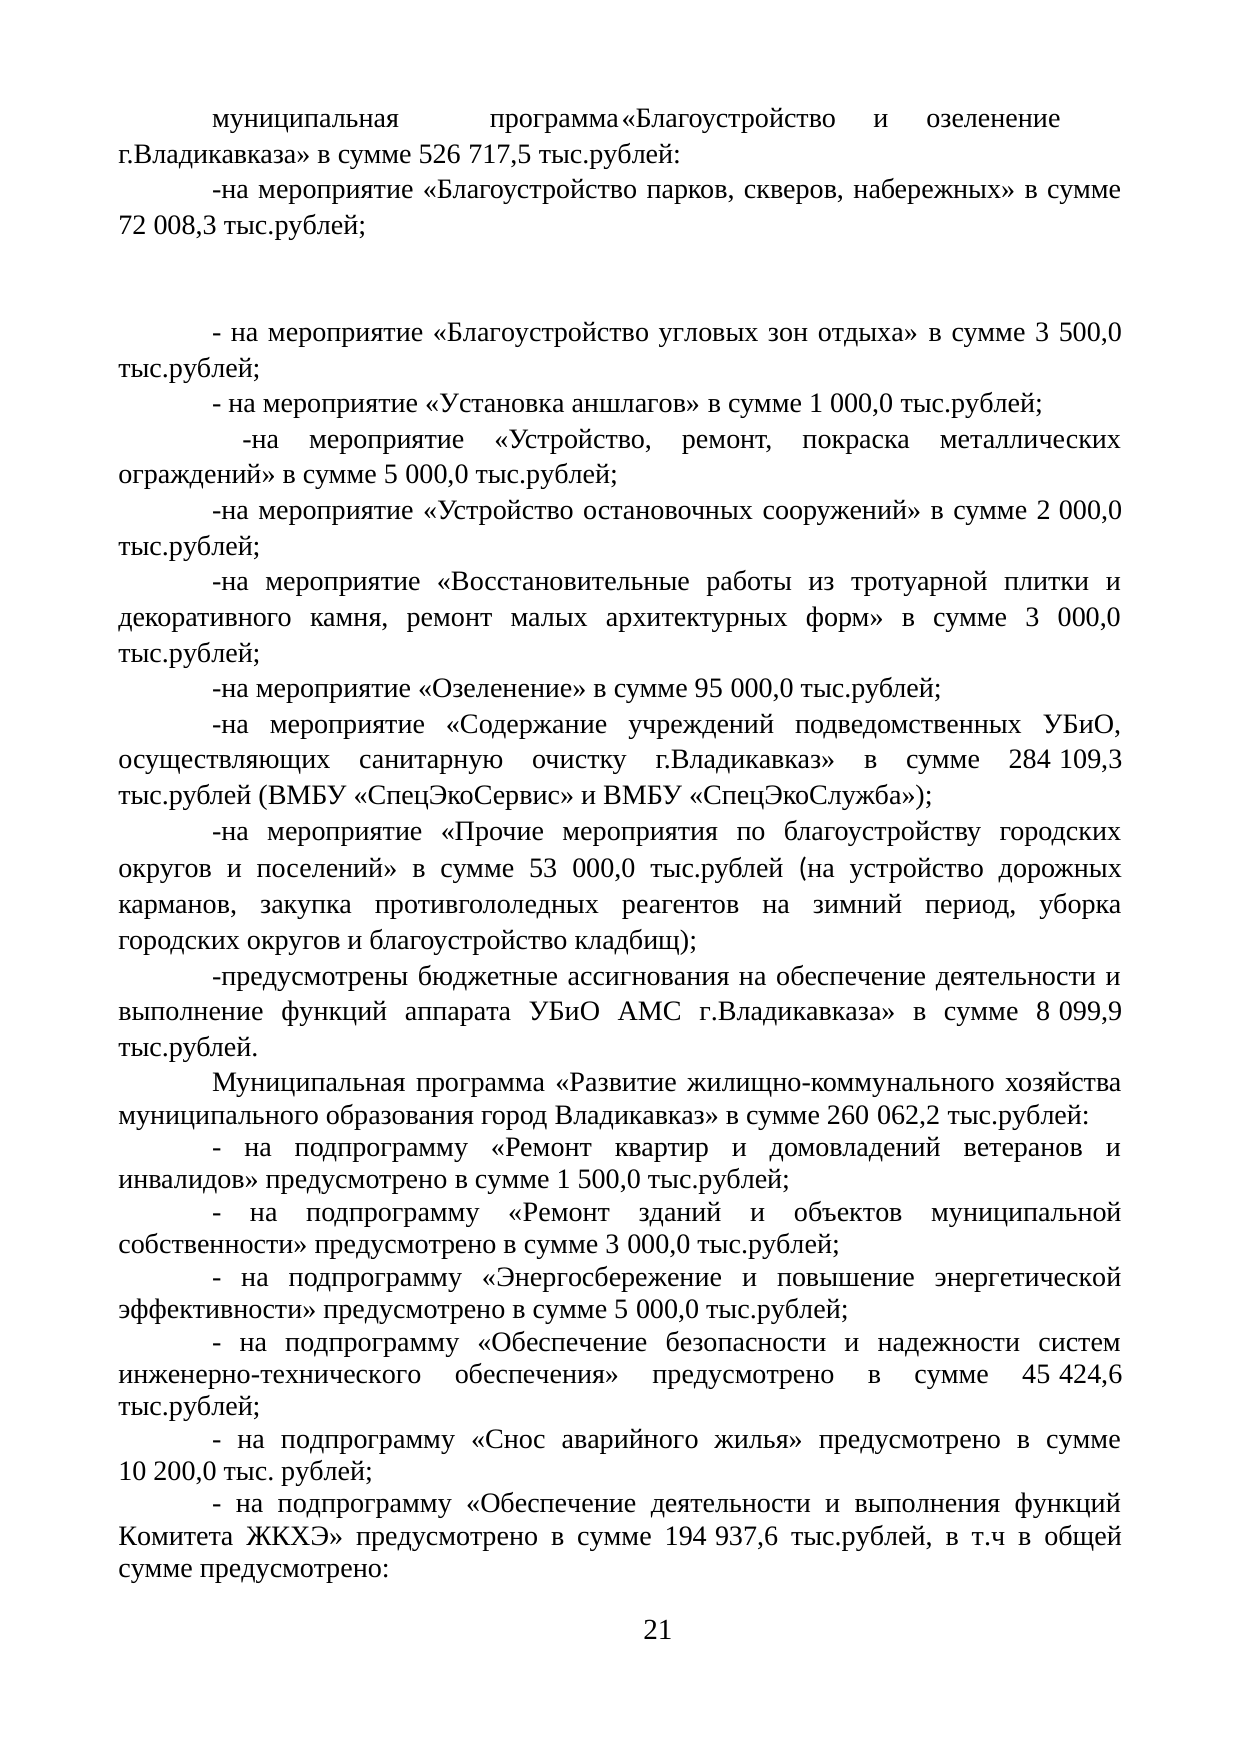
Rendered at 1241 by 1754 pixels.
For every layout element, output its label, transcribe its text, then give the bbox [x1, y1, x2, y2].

text -на мероприятие «Устройство, ремонт, покраска металлических ограждений» в сумме 5 000,0 тыс.рублей; [118, 422, 1122, 490]
text - на подпрограмму «Ремонт квартир и домовладений ветеранов и инвалидов» предусмотрено в сумме 1 500,0 тыс.рублей; [118, 1130, 1122, 1195]
text - на подпрограмму «Снос аварийного жилья» предусмотрено в сумме 10 200,0 тыс. рублей; [118, 1422, 1122, 1487]
text муниципальная программа «Благоустройство и озеленение г.Владикавказа» в сумме 526 717,5 тыс.рублей: [118, 101, 1122, 169]
text - на мероприятие «Установка аншлагов» в сумме 1 000,0 тыс.рублей; [118, 386, 1122, 419]
text - на мероприятие «Благоустройство угловых зон отдыха» в сумме 3 500,0 тыс.рублей; [118, 315, 1122, 383]
text - на подпрограмму «Энергосбережение и повышение энергетической эффективности» предусмотрено в сумме 5 000,0 тыс.рублей; [118, 1260, 1122, 1324]
text -на мероприятие «Содержание учреждений подведомственных УБиО, осуществляющих санитарную очистку г.Владикавказ» в сумме 284 109,3 тыс.рублей (ВМБУ «СпецЭкоСервис» и ВМБУ «СпецЭкоСлужба»); [118, 707, 1122, 811]
text - на подпрограмму «Обеспечение деятельности и выполнения функций Комитета ЖКХЭ» предусмотрено в сумме 194 937,6 тыс.рублей, в т.ч в общей сумме предусмотрено: [118, 1487, 1122, 1584]
text -на мероприятие «Восстановительные работы из тротуарной плитки и декоративного камня, ремонт малых архитектурных форм» в сумме 3 000,0 тыс.рублей; [118, 564, 1122, 668]
text -на мероприятие «Устройство остановочных сооружений» в сумме 2 000,0 тыс.рублей; [118, 493, 1122, 561]
text -на мероприятие «Озеленение» в сумме 95 000,0 тыс.рублей; [118, 671, 1122, 704]
text Муниципальная программа «Развитие жилищно-коммунального хозяйства муниципального образования город Владикавказ» в сумме 260 062,2 тыс.рублей: [118, 1065, 1122, 1130]
text - на подпрограмму «Обеспечение безопасности и надежности систем инженерно-технического обеспечения» предусмотрено в сумме 45 424,6 тыс.рублей; [118, 1324, 1122, 1422]
text - на подпрограмму «Ремонт зданий и объектов муниципальной собственности» предусмотрено в сумме 3 000,0 тыс.рублей; [118, 1195, 1122, 1260]
text -на мероприятие «Прочие мероприятия по благоустройству городских округов и поселений» в сумме 53 000,0 тыс.рублей (на устройство дорожных карманов, закупка противгололедных реагентов на зимний период, уборка городских округов и благоустройство кладбищ); [118, 814, 1122, 955]
text -на мероприятие «Благоустройство парков, скверов, набережных» в сумме 72 008,3 тыс.рублей; [118, 173, 1122, 241]
text -предусмотрены бюджетные ассигнования на обеспечение деятельности и выполнение функций аппарата УБиО АМС г.Владикавказа» в сумме 8 099,9 тыс.рублей. [118, 958, 1122, 1062]
